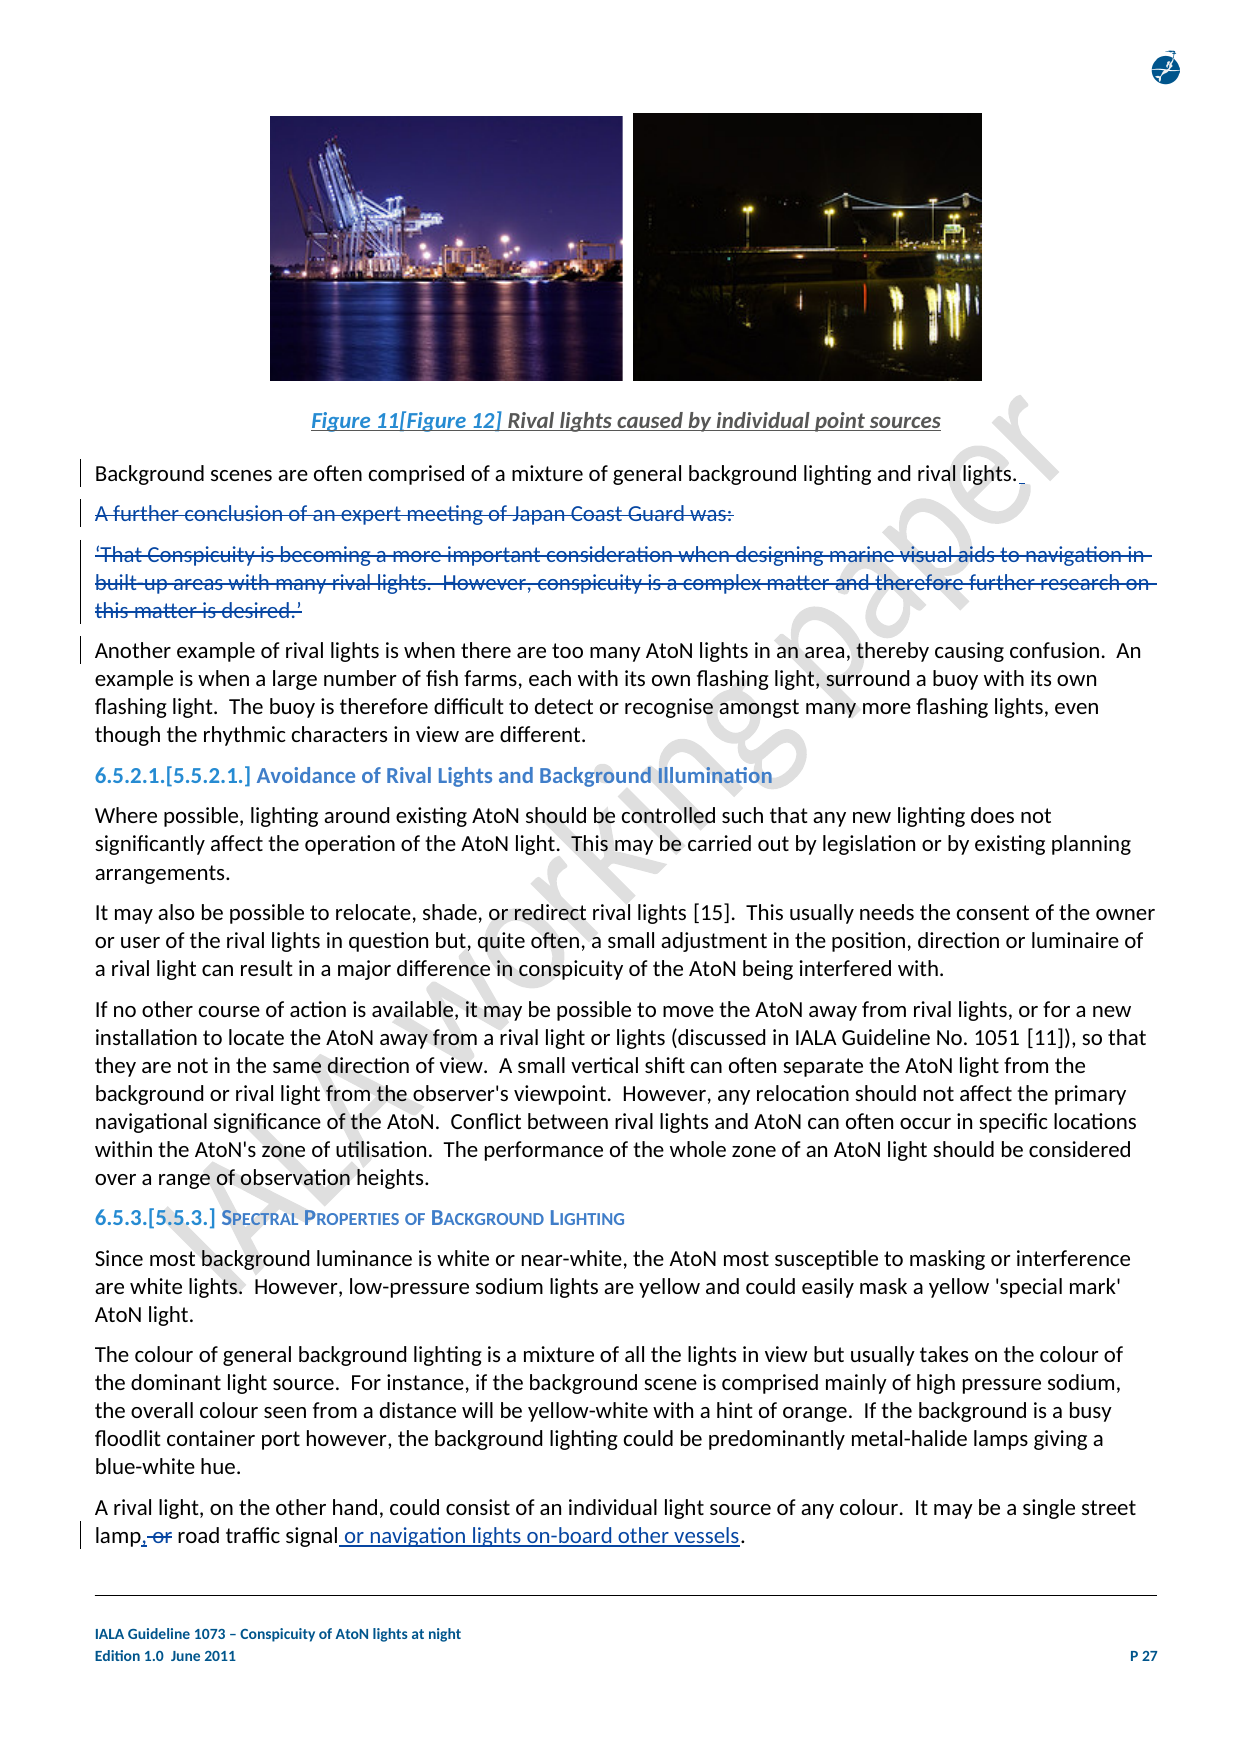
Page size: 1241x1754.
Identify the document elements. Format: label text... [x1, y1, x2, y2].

picture [633, 113, 982, 381]
text Background scenes are often comprised of a mixture of general background lighting and rival lights. [94, 459, 1157, 487]
text Since most background luminance is white or near-white, the AtoN most susceptible to masking or interference are white lights. However, low-pressure sodium lights are yellow and could easily mask a yellow 'special mark' AtoN light. [94, 1244, 1157, 1328]
text If no other course of action is available, it may be possible to move the AtoN away from rival lights, or for a new installation to locate the AtoN away from a rival light or lights (discussed in IALA Guideline No. 1051 [11]), so that they are not in the same direction of view. A small vertical shift can often separate the AtoN light from the background or rival light from the observer's viewpoint. However, any relocation should not affect the primary navigational significance of the AtoN. Conflict between rival lights and AtoN can often occur in specific locations within the AtoN's zone of utilisation. The performance of the whole zone of an AtoN light should be considered over a range of observation heights. [94, 995, 1157, 1191]
picture [270, 116, 623, 381]
text Another example of rival lights is when there are too many AtoN lights in an area, thereby causing confusion. An example is when a large number of fish farms, each with its own flashing light, surround a buoy with its own flashing light. The buoy is therefore difficult to detect or recognise amongst many more flashing lights, even though the rhythmic characters in view are different. [94, 636, 1157, 748]
text Where possible, lighting around existing AtoN should be controlled such that any new lighting does not significantly affect the operation of the AtoN light. This may be carried out by legislation or by existing planning arrangements. [94, 802, 1157, 886]
text Rival lights caused by individual point sources [94, 406, 1157, 434]
text It may also be possible to relocate, shade, or redirect rival lights [15]. This usually needs the consent of the owner or user of the rival lights in question but, quite often, a small adjustment in the position, direction or luminaire of a rival light can result in a major difference in conspicuity of the AtoN being interfered with. [94, 898, 1157, 982]
subtitle Spectral Properties of Background Lighting [94, 1203, 1157, 1231]
text A rival light, on the other hand, could consist of an individual light source of any colour. It may be a single street lamp road traffic signal. [94, 1493, 1157, 1549]
text The colour of general background lighting is a mixture of all the lights in view but usually takes on the colour of the dominant light source. For instance, if the background scene is comprised mainly of high pressure sodium, the overall colour seen from a distance will be yellow-white with a hint of orange. If the background is a busy floodlit container port however, the background lighting could be predominantly metal-halide lamps giving a blue-white hue. [94, 1340, 1157, 1481]
subtitle Avoidance of Rival Lights and Background Illumination [94, 761, 1157, 789]
picture [1120, 0, 1239, 119]
